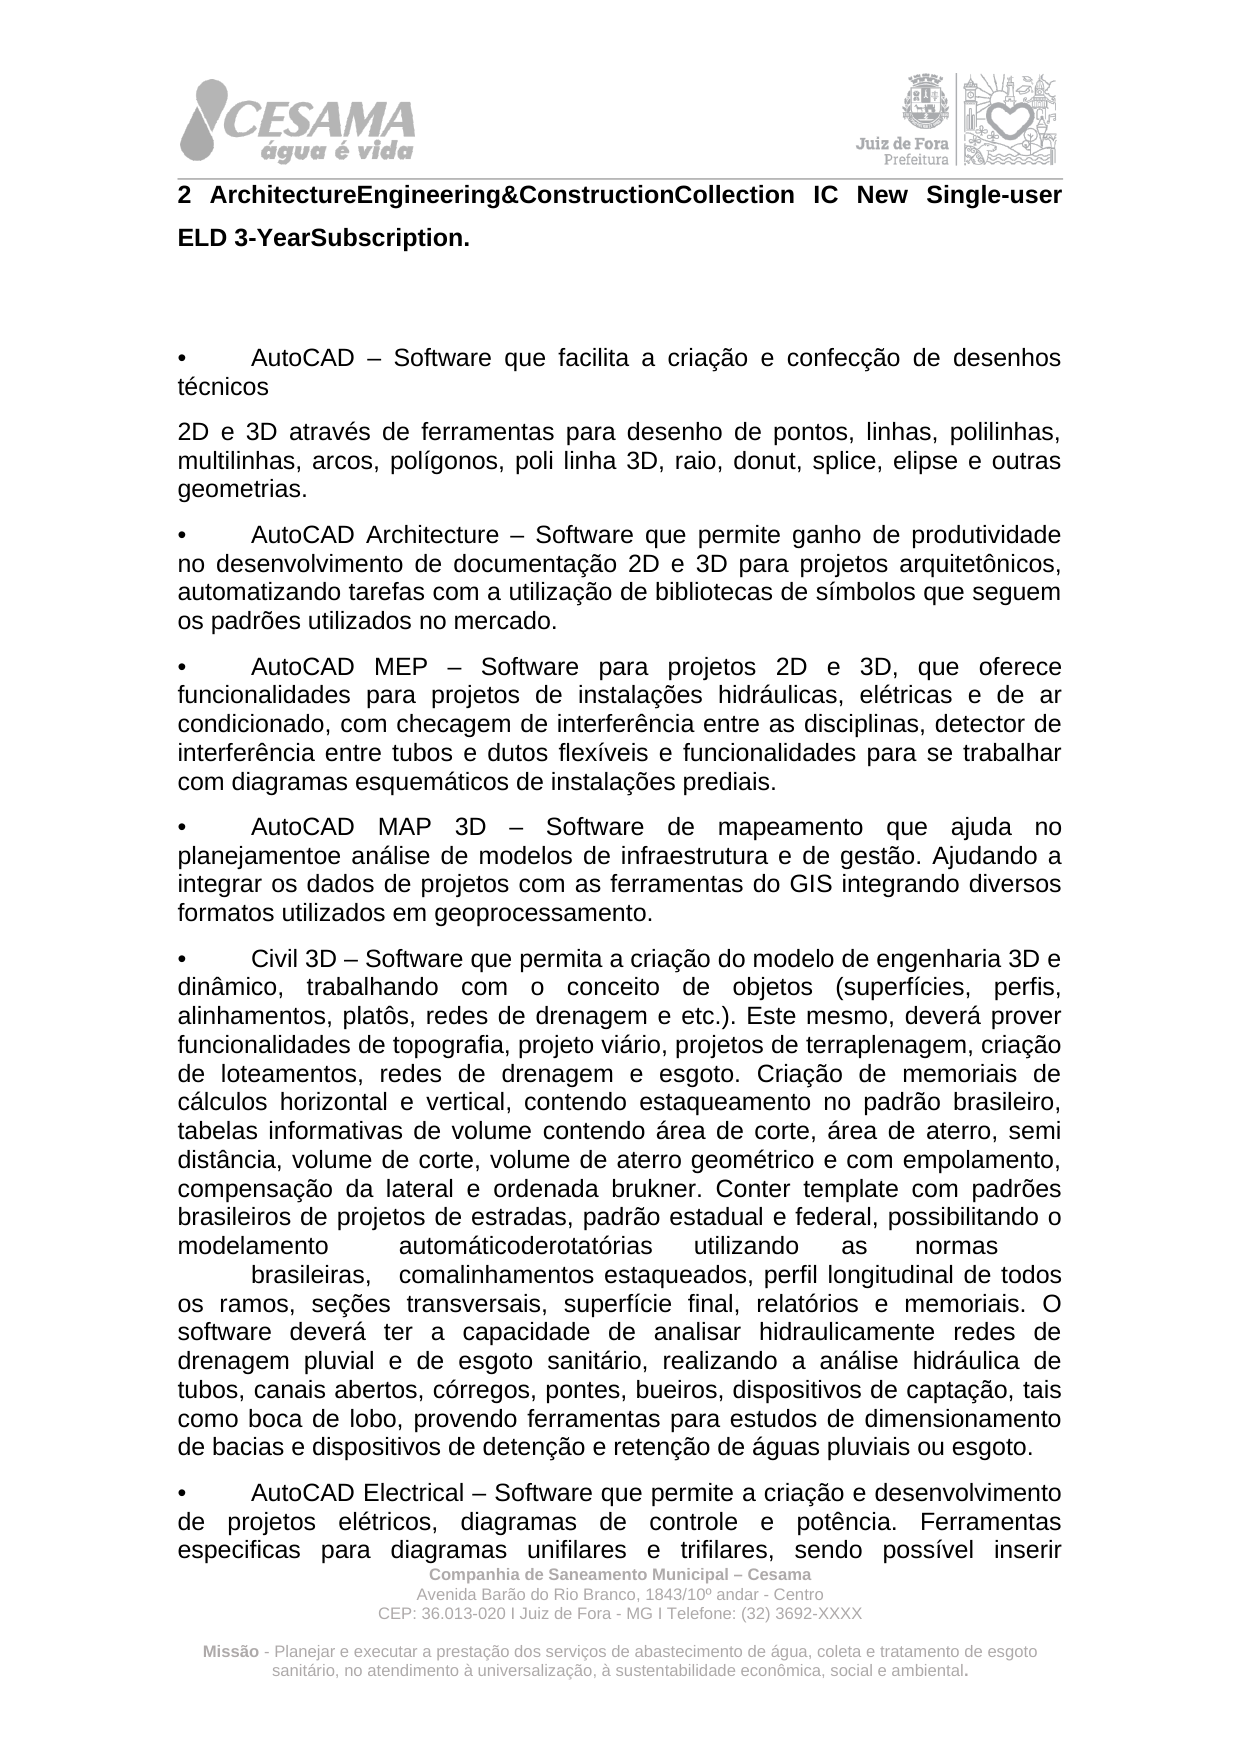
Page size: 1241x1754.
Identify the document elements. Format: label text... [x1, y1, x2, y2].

text • AutoCAD MEP – Software para projetos 2D e 3D, que oferece funcionalidades para projetos de instalações hidráulicas, elétricas e de ar condicionado, com checagem de interferência entre as disciplinas, detector de interferência entre tubos e dutos flexíveis e funcionalidades para se trabalhar com diagramas esquemáticos de instalações prediais. [177, 651, 1063, 795]
picture [177, 73, 1064, 180]
text • Civil 3D – Software que permita a criação do modelo de engenharia 3D e dinâmico, trabalhando com o conceito de objetos (superfícies, perfis, alinhamentos, platôs, redes de drenagem e etc.). Este mesmo, deverá prover funcionalidades de topografia, projeto viário, projetos de terraplenagem, criação de loteamentos, redes de drenagem e esgoto. Criação de memoriais de cálculos horizontal e vertical, contendo estaqueamento no padrão brasileiro, tabelas informativas de volume contendo área de corte, área de aterro, semi distância, volume de corte, volume de aterro geométrico e com empolamento, compensação da lateral e ordenada brukner. Conter template com padrões brasileiros de projetos de estradas, padrão estadual e federal, possibilitando o modelamento automáticoderotatórias utilizando as normas brasileiras, comalinhamentos estaqueados, perfil longitudinal de todos os ramos, seções transversais, superfície final, relatórios e memoriais. O software deverá ter a capacidade de analisar hidraulicamente redes de drenagem pluvial e de esgoto sanitário, realizando a análise hidráulica de tubos, canais abertos, córregos, pontes, bueiros, dispositivos de captação, tais como boca de lobo, provendo ferramentas para estudos de dimensionamento de bacias e dispositivos de detenção e retenção de águas pluviais ou esgoto. [177, 943, 1063, 1461]
text 2 ArchitectureEngineering&ConstructionCollection IC New Single-user ELD 3-YearSubscription. [177, 180, 1063, 252]
text • AutoCAD – Software que facilita a criação e confecção de desenhos técnicos [177, 343, 1063, 400]
text • AutoCAD Architecture – Software que permite ganho de produtividade no desenvolvimento de documentação 2D e 3D para projetos arquitetônicos, automatizando tarefas com a utilização de bibliotecas de símbolos que seguem os padrões utilizados no mercado. [177, 520, 1063, 635]
text • AutoCAD MAP 3D – Software de mapeamento que ajuda no planejamentoe análise de modelos de infraestrutura e de gestão. Ajudando a integrar os dados de projetos com as ferramentas do GIS integrando diversos formatos utilizados em geoprocessamento. [177, 812, 1063, 927]
text 2D e 3D através de ferramentas para desenho de pontos, linhas, polilinhas, multilinhas, arcos, polígonos, poli linha 3D, raio, donut, splice, elipse e outras geometrias. [177, 417, 1063, 503]
